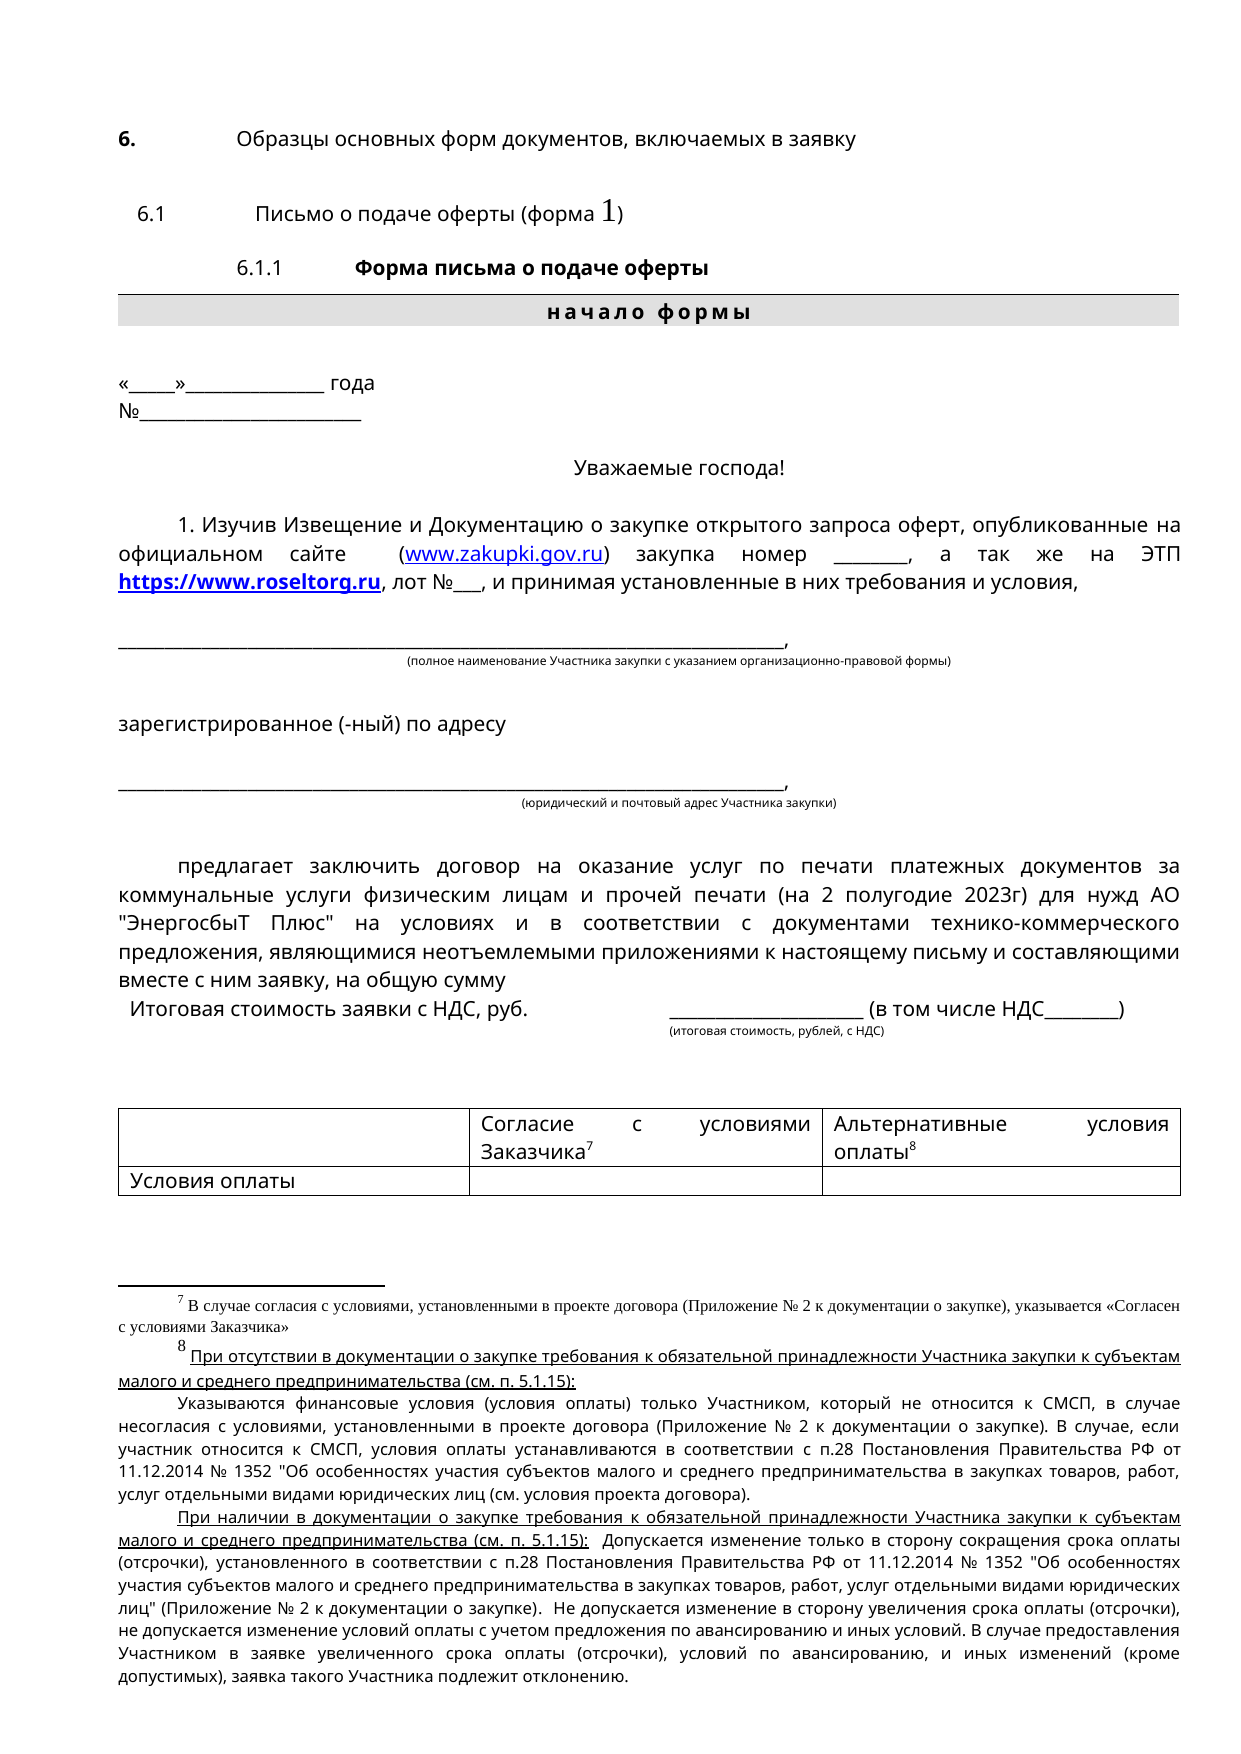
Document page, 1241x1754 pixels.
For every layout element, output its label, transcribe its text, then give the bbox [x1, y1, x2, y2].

table_cell Условия оплаты [119, 1167, 469, 1195]
text №________________________ [118, 397, 635, 425]
text 1. Изучив Извещение и Документацию о закупке открытого запроса оферт, опубликованные на официальном сайте (www.zakupki.gov.ru) закупка номер ________, а так же на ЭТП https://www.roseltorg.ru, лот №___, и принимая установленные в них требования и условия, [118, 510, 1181, 596]
subtitle Образцы основных форм документов, включаемых в заявку [118, 124, 1181, 152]
table_header Альтернативные условия оплаты [823, 1109, 1180, 1166]
table_header Итоговая стоимость заявки с НДС, руб. [118, 994, 658, 1051]
table_header [119, 1109, 469, 1166]
text ________________________________________________________________________, [118, 624, 1181, 653]
text начало формы [118, 295, 1179, 326]
table_header Согласие с условиями Заказчика [470, 1109, 822, 1166]
text зарегистрированное (-ный) по адресу [118, 709, 1181, 738]
text (полное наименование Участника закупки с указанием организационно-правовой формы) [118, 653, 1181, 681]
list Форма письма о подаче оферты [236, 253, 1181, 282]
text «_____»_______________ года [118, 368, 635, 397]
text (юридический и почтовый адрес Участника закупки) [118, 795, 1181, 823]
table_cell [823, 1167, 1180, 1195]
subtitle Письмо о подаче оферты (форма 1) [137, 190, 1181, 228]
text предлагает заключить договор на оказание услуг по печати платежных документов за коммунальные услуги физическим лицам и прочей печати (на 2 полугодие 2023г) для нужд АО "ЭнергосбыТ Плюс" на условиях и в соответствии с документами технико-коммерческого предложения, являющимися неотъемлемыми приложениями к настоящему письму и составляющими вместе с ним заявку, на общую сумму [118, 852, 1181, 994]
text Уважаемые господа! [118, 453, 1181, 482]
text ________________________________________________________________________, [118, 766, 1181, 795]
table_header _____________________ (в том числе НДС________) (итоговая стоимость, рублей, с НДС) [658, 994, 1198, 1051]
table_cell [470, 1167, 822, 1195]
